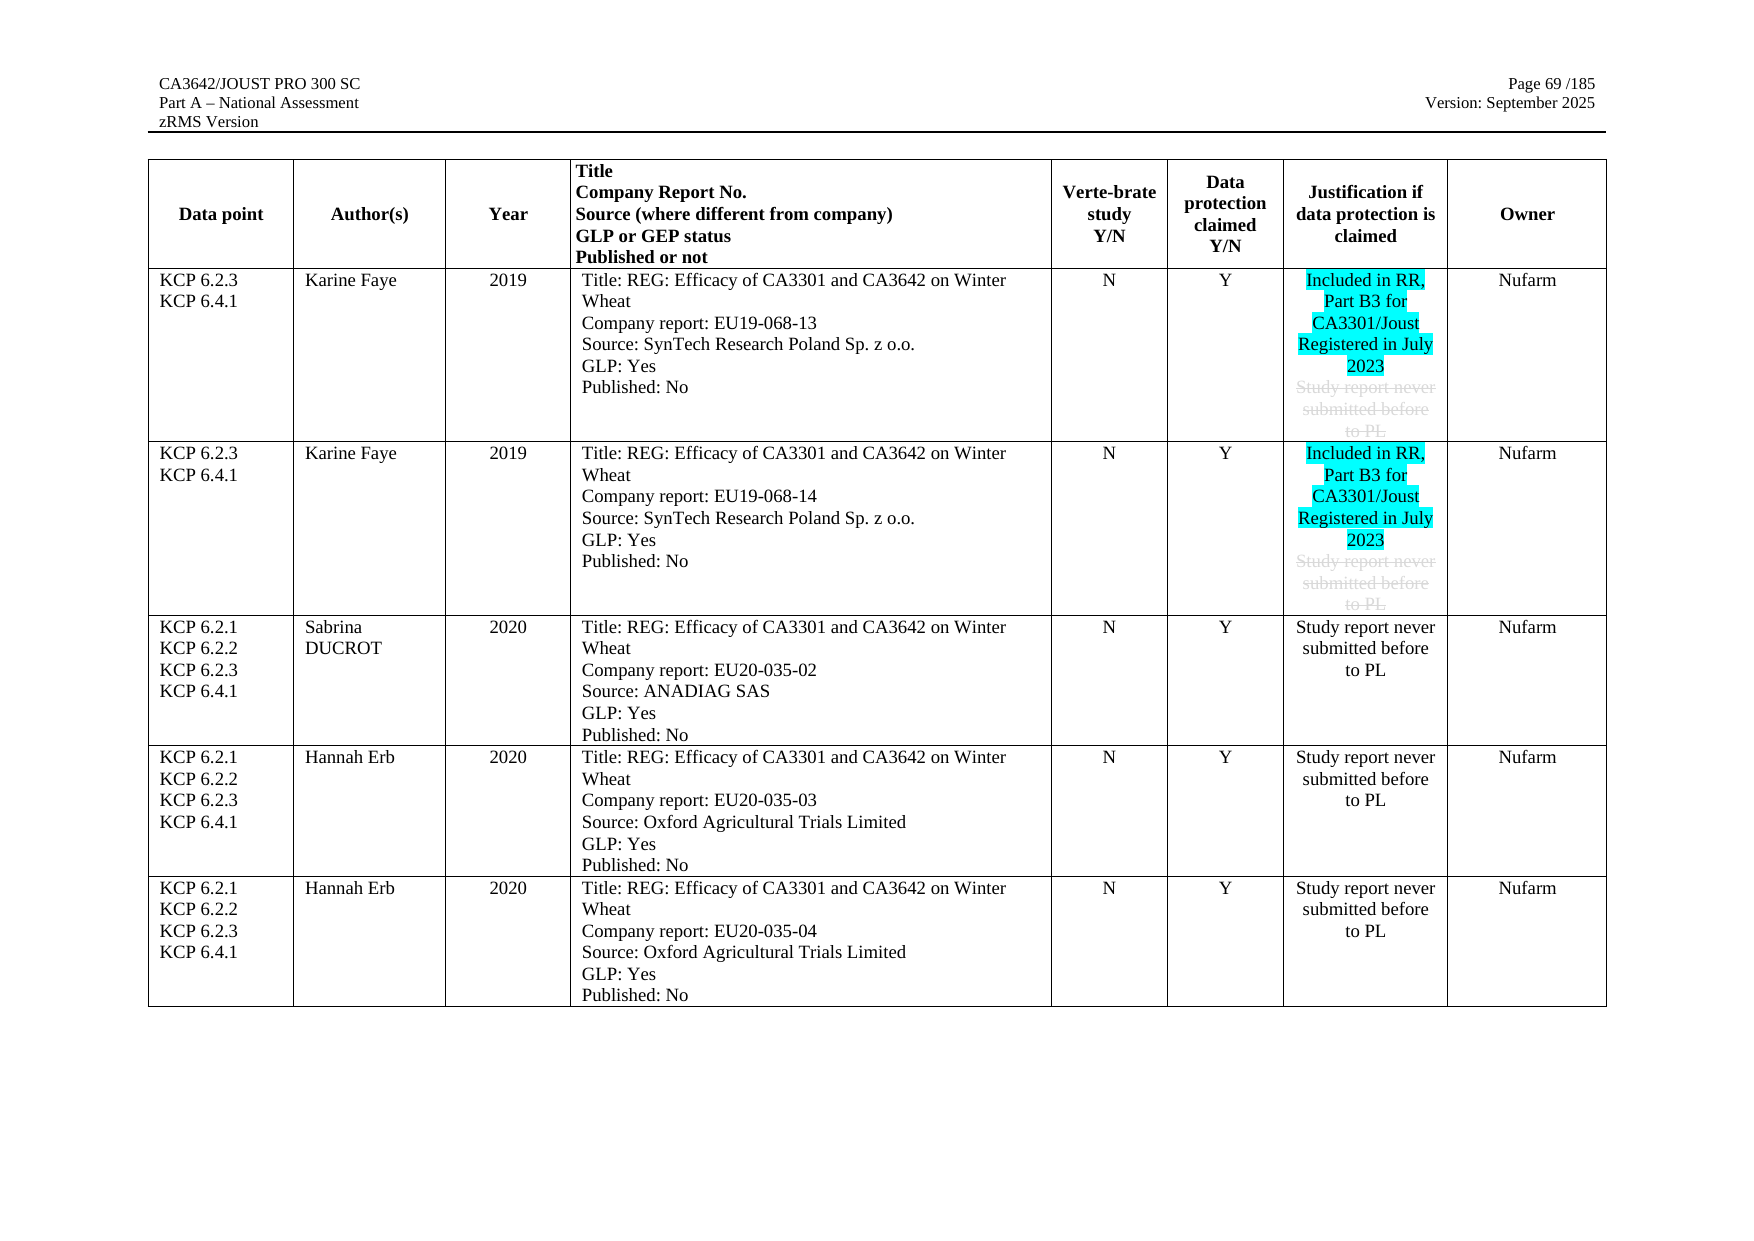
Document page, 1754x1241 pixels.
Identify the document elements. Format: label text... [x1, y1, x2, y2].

table_cell Nufarm [1448, 616, 1606, 745]
table_cell N [1052, 442, 1167, 615]
table_cell N [1052, 616, 1167, 745]
table_cell KCP 6.2.1 KCP 6.2.2 KCP 6.2.3 KCP 6.4.1 [149, 877, 293, 1006]
table_cell Karine Faye [294, 442, 445, 615]
table_cell Hannah Erb [294, 746, 445, 876]
table_header Author(s) [294, 160, 445, 268]
table_cell Y [1168, 746, 1283, 876]
table_cell KCP 6.2.3 KCP 6.4.1 [149, 442, 293, 615]
table_cell Title: REG: Efficacy of CA3301 and CA3642 on Winter Wheat Company report: EU19-068-13 Source: SynTech Research Poland Sp. z o.o. GLP: Yes Published: No [571, 269, 1051, 441]
table_cell Nufarm [1448, 269, 1606, 441]
table_cell 2020 [446, 616, 570, 745]
table_cell 2020 [446, 877, 570, 1006]
table_cell Study report never submitted before to PL [1284, 877, 1447, 1006]
table_cell 2019 [446, 442, 570, 615]
table_header Data point [149, 160, 293, 268]
table_cell N [1052, 877, 1167, 1006]
table_cell KCP 6.2.1 KCP 6.2.2 KCP 6.2.3 KCP 6.4.1 [149, 746, 293, 876]
table_cell Nufarm [1448, 746, 1606, 876]
table_cell 2019 [446, 269, 570, 441]
table_cell N [1052, 269, 1167, 441]
table_cell KCP 6.2.3 KCP 6.4.1 [149, 269, 293, 441]
table_cell Sabrina DUCROT [294, 616, 445, 745]
table_cell Included in RR, Part B3 for CA3301/Joust Registered in July 2023 Study report never submitted before to PL [1284, 442, 1447, 615]
table_cell Hannah Erb [294, 877, 445, 1006]
table_cell Y [1168, 877, 1283, 1006]
table_header Year [446, 160, 570, 268]
table_cell 2020 [446, 746, 570, 876]
table_cell Y [1168, 269, 1283, 441]
table_cell N [1052, 746, 1167, 876]
table_cell Y [1168, 616, 1283, 745]
table_cell Nufarm [1448, 877, 1606, 1006]
table_header Data protection claimed Y/N [1168, 160, 1283, 268]
table_cell Title: REG: Efficacy of CA3301 and CA3642 on Winter Wheat Company report: EU20-035-02 Source: ANADIAG SAS GLP: Yes Published: No [571, 616, 1051, 745]
table_cell Title: REG: Efficacy of CA3301 and CA3642 on Winter Wheat Company report: EU20-035-03 Source: Oxford Agricultural Trials Limited GLP: Yes Published: No [571, 746, 1051, 876]
table_cell Title: REG: Efficacy of CA3301 and CA3642 on Winter Wheat Company report: EU20-035-04 Source: Oxford Agricultural Trials Limited GLP: Yes Published: No [571, 877, 1051, 1006]
table_header Title Company Report No. Source (where different from company) GLP or GEP status Published or not [571, 160, 1051, 268]
table_header Owner [1448, 160, 1606, 268]
table_header Justification if data protection is claimed [1284, 160, 1447, 268]
table_header Verte-brate study Y/N [1052, 160, 1167, 268]
table_cell Title: REG: Efficacy of CA3301 and CA3642 on Winter Wheat Company report: EU19-068-14 Source: SynTech Research Poland Sp. z o.o. GLP: Yes Published: No [571, 442, 1051, 615]
table_cell Study report never submitted before to PL [1284, 616, 1447, 745]
table_cell Karine Faye [294, 269, 445, 441]
table_cell Y [1168, 442, 1283, 615]
table_cell Nufarm [1448, 442, 1606, 615]
table_cell Included in RR, Part B3 for CA3301/Joust Registered in July 2023 Study report never submitted before to PL [1284, 269, 1447, 441]
table_cell Study report never submitted before to PL [1284, 746, 1447, 876]
table_cell KCP 6.2.1 KCP 6.2.2 KCP 6.2.3 KCP 6.4.1 [149, 616, 293, 745]
